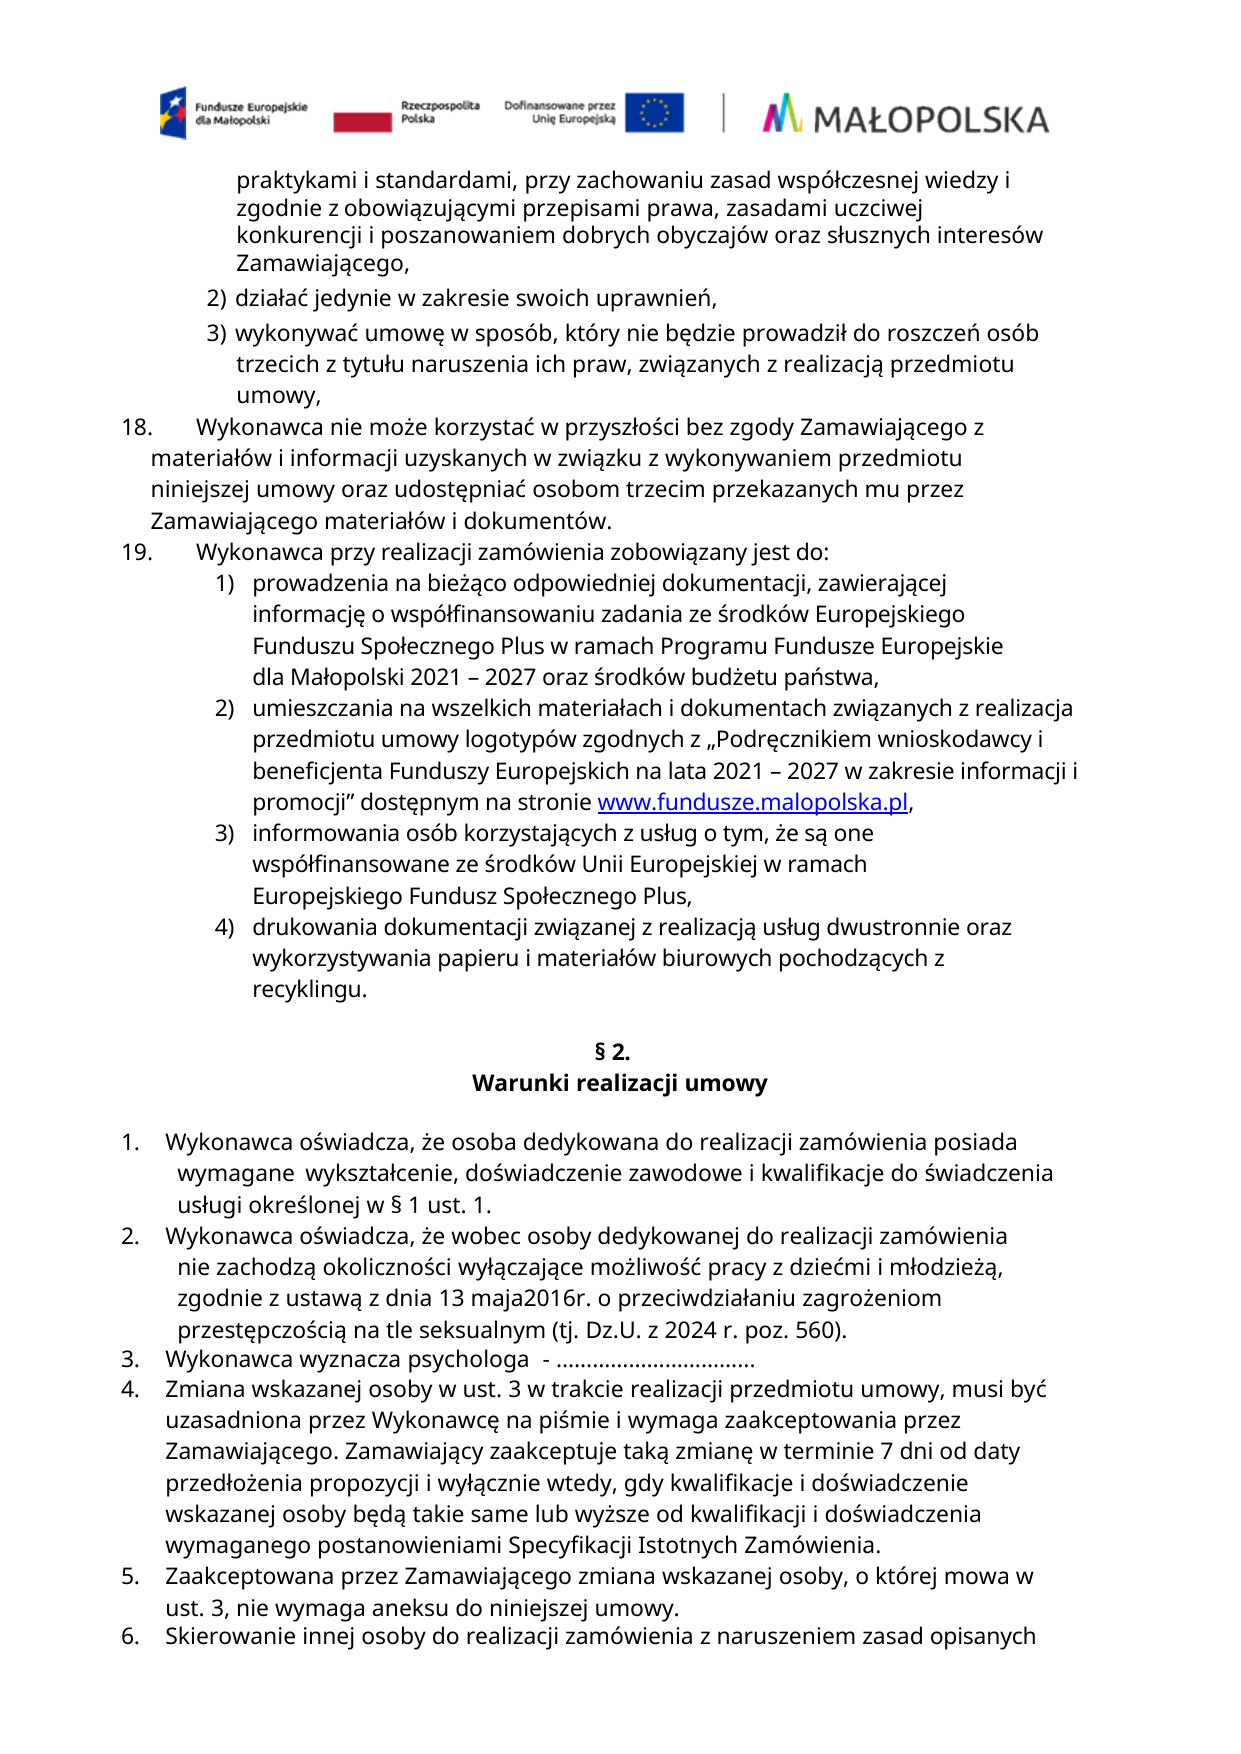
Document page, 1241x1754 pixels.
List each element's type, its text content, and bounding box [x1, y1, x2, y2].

picture [160, 86, 1051, 140]
list Skierowanie innej osoby do realizacji zamówienia z naruszeniem zasad opisanych [121, 1623, 1105, 1650]
list informowania osób korzystających z usług o tym, że są one współfinansowane ze środków Unii Europejskiej w ramach Europejskiego Fundusz Społecznego Plus, [214, 817, 1014, 911]
list działać jedynie w zakresie swoich uprawnień, [206, 281, 952, 313]
list Wykonawca wyznacza psychologa - …………………………... [121, 1345, 1105, 1373]
list Wykonawca oświadcza, że wobec osoby dedykowanej do realizacji zamówienia nie zachodzą okoliczności wyłączające możliwość pracy z dziećmi i młodzieżą, zgodnie z ustawą z dnia 13 maja2016r. o przeciwdziałaniu zagrożeniom przestępczością na tle seksualnym (tj. Dz.U. z 2024 r. poz. 560). [121, 1220, 1025, 1345]
text § 2. [121, 1036, 1105, 1067]
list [206, 167, 1045, 277]
text Warunki realizacji umowy [136, 1067, 1104, 1098]
list Wykonawca przy realizacji zamówienia zobowiązany jest do: [121, 536, 1067, 567]
list prowadzenia na bieżąco odpowiedniej dokumentacji, zawierającej informację o współfinansowaniu zadania ze środków Europejskiego Funduszu Społecznego Plus w ramach Programu Fundusze Europejskie dla Małopolski 2021 – 2027 oraz środków budżetu państwa, [214, 567, 1014, 692]
list wykonywać umowę w sposób, który nie będzie prowadził do roszczeń osób trzecich z tytułu naruszenia ich praw, związanych z realizacją przedmiotu umowy, [206, 317, 1078, 411]
list Zmiana wskazanej osoby w ust. 3 w trakcie realizacji przedmiotu umowy, musi być uzasadniona przez Wykonawcę na piśmie i wymaga zaakceptowania przez Zamawiającego. Zamawiający zaakceptuje taką zmianę w terminie 7 dni od daty przedłożenia propozycji i wyłącznie wtedy, gdy kwalifikacje i doświadczenie wskazanej osoby będą takie same lub wyższe od kwalifikacji i doświadczenia wymaganego postanowieniami Specyfikacji Istotnych Zamówienia. [121, 1373, 1067, 1560]
list drukowania dokumentacji związanej z realizacją usług dwustronnie oraz wykorzystywania papieru i materiałów biurowych pochodzących z recyklingu. [214, 911, 1014, 1005]
list Wykonawca oświadcza, że osoba dedykowana do realizacji zamówienia posiada wymagane wykształcenie, doświadczenie zawodowe i kwalifikacje do świadczenia usługi określonej w § 1 ust. 1. [121, 1126, 1074, 1220]
list umieszczania na wszelkich materiałach i dokumentach związanych z realizacja przedmiotu umowy logotypów zgodnych z „Podręcznikiem wnioskodawcy i beneficjenta Funduszy Europejskich na lata 2021 – 2027 w zakresie informacji i promocji” dostępnym na stronie www.fundusze.malopolska.pl, [214, 692, 1080, 817]
list Zaakceptowana przez Zamawiającego zmiana wskazanej osoby, o której mowa w ust. 3, nie wymaga aneksu do niniejszej umowy. [121, 1560, 1071, 1623]
list Wykonawca nie może korzystać w przyszłości bez zgody Zamawiającego z materiałów i informacji uzyskanych w związku z wykonywaniem przedmiotu niniejszej umowy oraz udostępniać osobom trzecim przekazanych mu przez Zamawiającego materiałów i dokumentów. [121, 411, 1067, 536]
